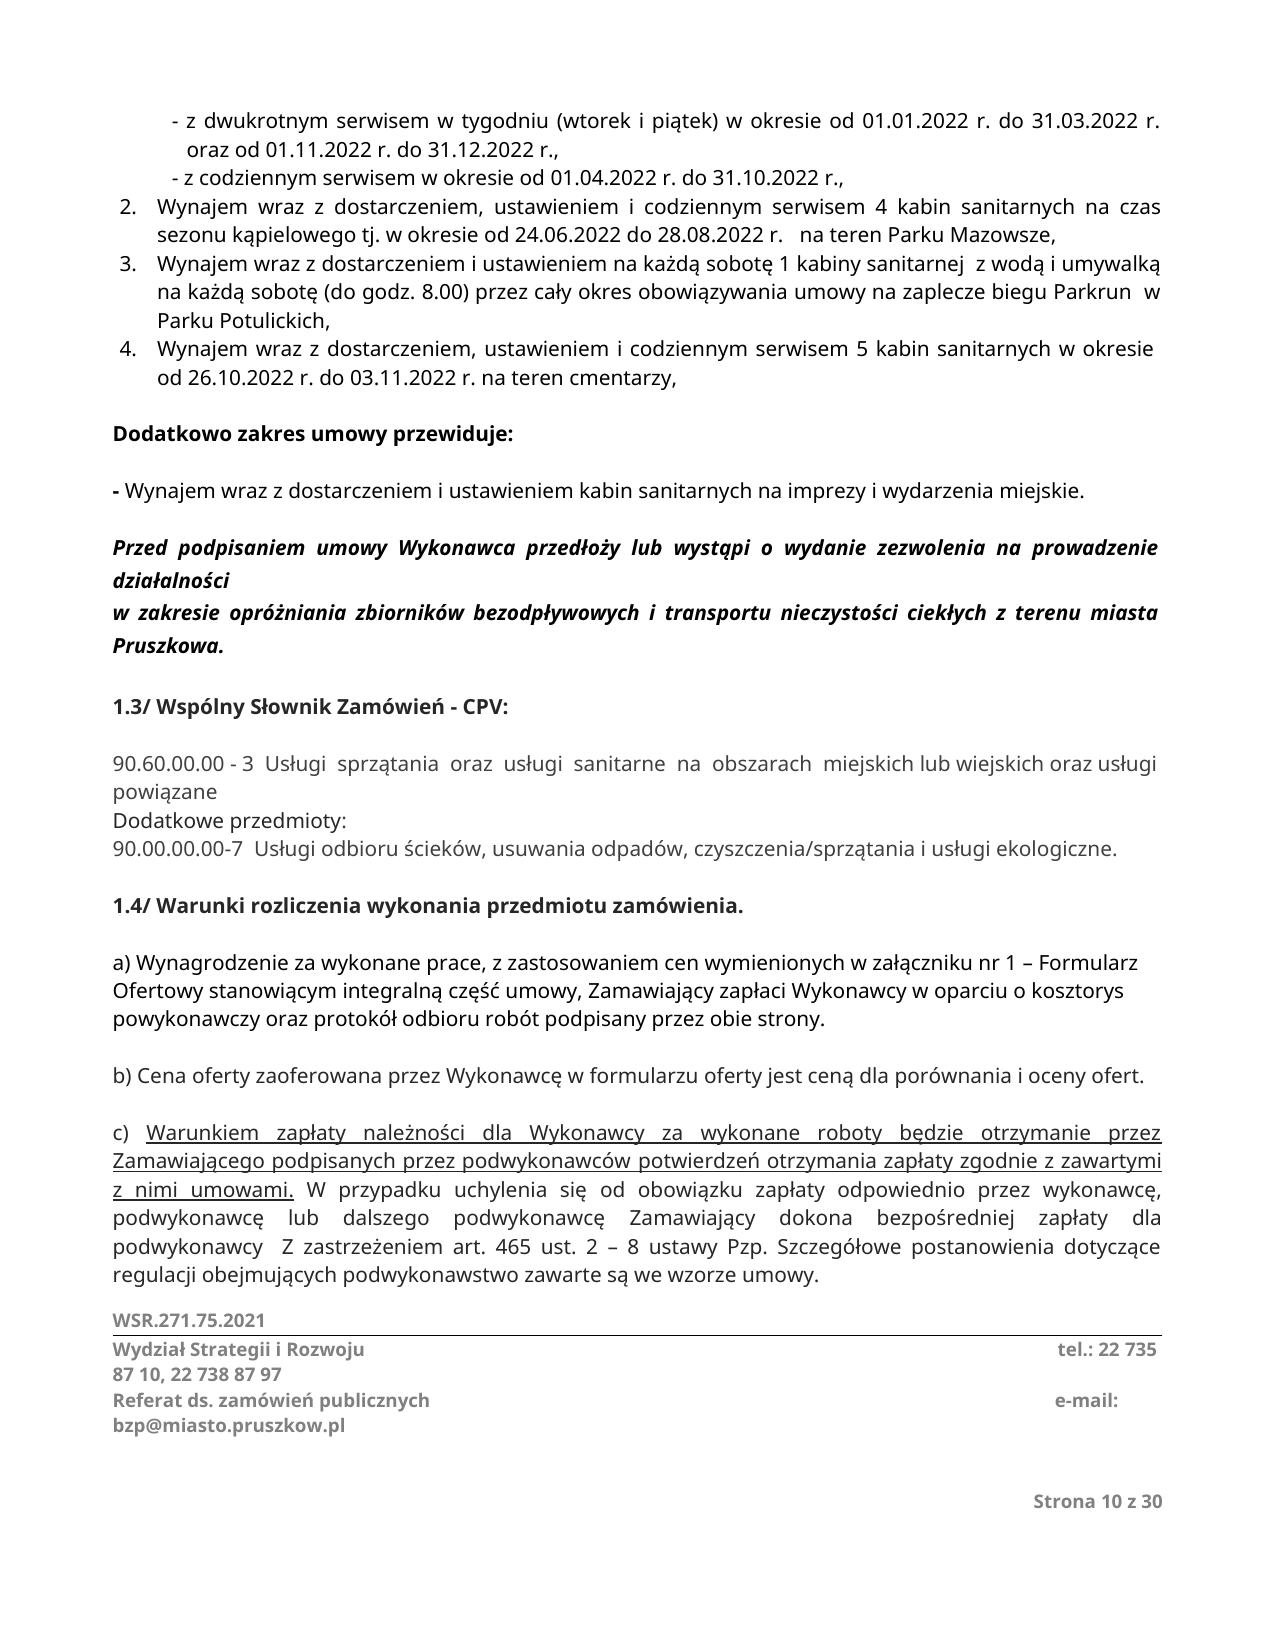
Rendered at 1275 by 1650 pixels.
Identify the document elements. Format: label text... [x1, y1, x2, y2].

list Wynajem wraz z dostarczeniem, ustawieniem i codziennym serwisem 5 kabin sanitarnych w okresie od 26.10.2022 r. do 03.11.2022 r. na teren cmentarzy, [119, 334, 1162, 391]
text 90.00.00.00-7 Usługi odbioru ścieków, usuwania odpadów, czyszczenia/sprzątania i usługi ekologiczne. [112, 834, 1162, 863]
list Wynajem wraz z dostarczeniem i ustawieniem na każdą sobotę 1 kabiny sanitarnej z wodą i umywalką na każdą sobotę (do godz. 8.00) przez cały okres obowiązywania umowy na zaplecze biegu Parkrun w Parku Potulickich, [119, 249, 1162, 334]
list Wynajem wraz z dostarczeniem, ustawieniem i codziennym serwisem 4 kabin sanitarnych na czas sezonu kąpielowego tj. w okresie od 24.06.2022 do 28.08.2022 r. na teren Parku Mazowsze, [119, 192, 1162, 249]
text Dodatkowe przedmioty: [112, 806, 1162, 834]
text a) Wynagrodzenie za wykonane prace, z zastosowaniem cen wymienionych w załączniku nr 1 – Formularz Ofertowy stanowiącym integralną część umowy, Zamawiający zapłaci Wykonawcy w oparciu o kosztorys powykonawczy oraz protokół odbioru robót podpisany przez obie strony. [112, 948, 1162, 1033]
text b) Cena oferty zaoferowana przez Wykonawcę w formularzu oferty jest ceną dla porównania i oceny ofert. [112, 1061, 1162, 1090]
text Przed podpisaniem umowy Wykonawca przedłoży lub wystąpi o wydanie zezwolenia na prowadzenie działalności w zakresie opróżniania zbiorników bezodpływowych i transportu nieczystości ciekłych z terenu miasta Pruszkowa. [112, 533, 1162, 659]
text c) Warunkiem zapłaty należności dla Wykonawcy za wykonane roboty będzie otrzymanie przez Zamawiającego podpisanych przez podwykonawców potwierdzeń otrzymania zapłaty zgodnie z zawartymi z nimi umowami. W przypadku uchylenia się od obowiązku zapłaty odpowiednio przez wykonawcę, podwykonawcę lub dalszego podwykonawcę Zamawiający dokona bezpośredniej zapłaty dla podwykonawcy Z zastrzeżeniem art. 465 ust. 2 – 8 ustawy Pzp. Szczegółowe postanowienia dotyczące regulacji obejmujących podwykonawstwo zawarte są we wzorze umowy. [112, 1172, 1162, 1289]
text Dodatkowo zakres umowy przewiduje: [112, 419, 1162, 448]
text 1.4/ Warunki rozliczenia wykonania przedmiotu zamówienia. [112, 891, 1162, 919]
text - Wynajem wraz z dostarczeniem i ustawieniem kabin sanitarnych na imprezy i wydarzenia miejskie. [112, 476, 1162, 505]
text - z dwukrotnym serwisem w tygodniu (wtorek i piątek) w okresie od 01.01.2022 r. do 31.03.2022 r. oraz od 01.11.2022 r. do 31.12.2022 r., [172, 107, 1162, 163]
text 90.60.00.00 - 3 Usługi sprzątania oraz usługi sanitarne na obszarach miejskich lub wiejskich oraz usługi powiązane [112, 749, 1162, 806]
text 1.3/ Wspólny Słownik Zamówień - CPV: [112, 692, 1162, 721]
text c) Warunkiem zapłaty należności dla Wykonawcy za wykonane roboty będzie otrzymanie przez Zamawiającego podpisanych przez podwykonawców potwierdzeń otrzymania zapłaty zgodnie z zawartymi z nimi umowami. W przypadku uchylenia się od obowiązku zapłaty odpowiednio przez wykonawcę, podwykonawcę lub dalszego podwykonawcę Zamawiający dokona bezpośredniej zapłaty dla podwykonawcy Z zastrzeżeniem art. 465 ust. 2 – 8 ustawy Pzp. Szczegółowe postanowienia dotyczące regulacji obejmujących podwykonawstwo zawarte są we wzorze umowy. [112, 1118, 1162, 1171]
text - z codziennym serwisem w okresie od 01.04.2022 r. do 31.10.2022 r., [172, 163, 1162, 192]
